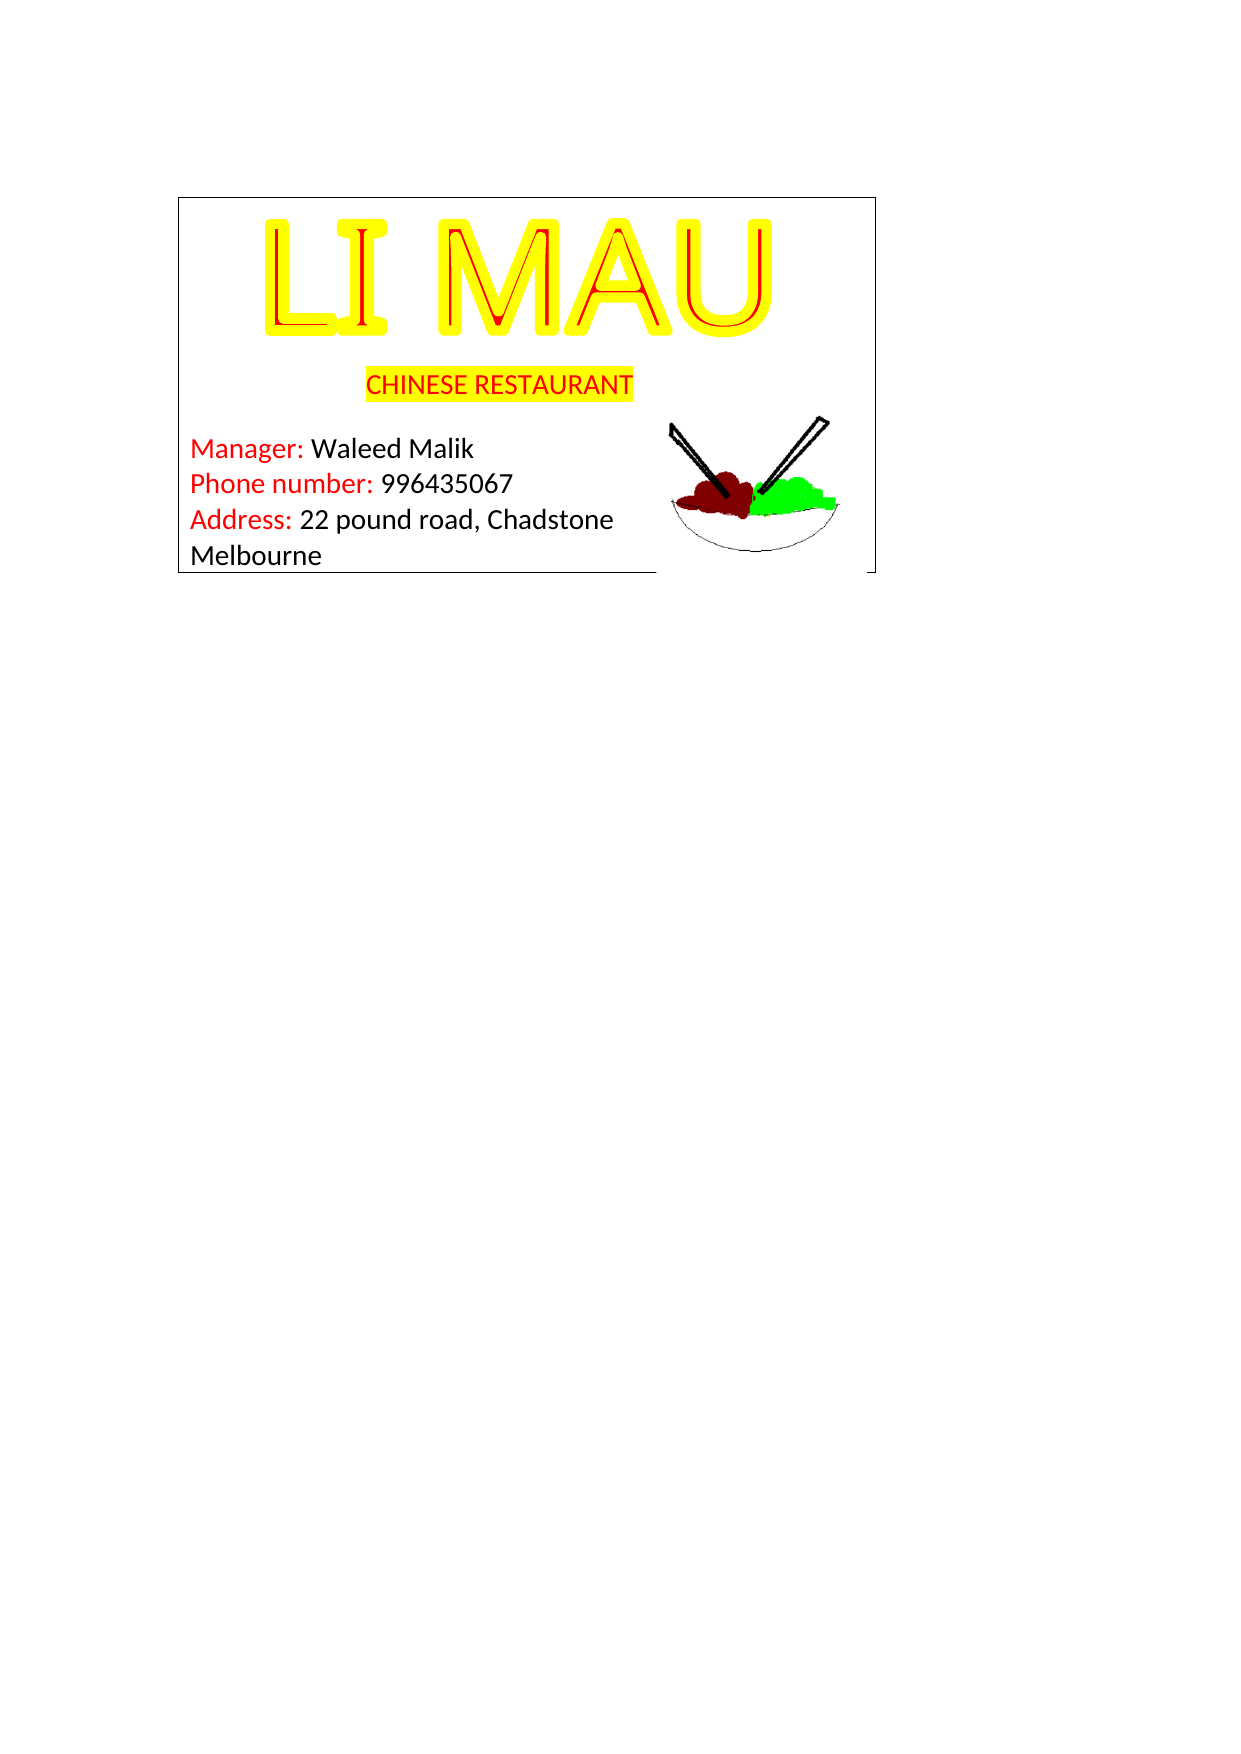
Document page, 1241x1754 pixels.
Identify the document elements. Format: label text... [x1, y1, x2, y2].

table_header CHINESE RESTAURANT Manager: Waleed Malik Phone number: 996435067 Address: 22 pound road, Chadstone Melbourne [179, 198, 875, 572]
